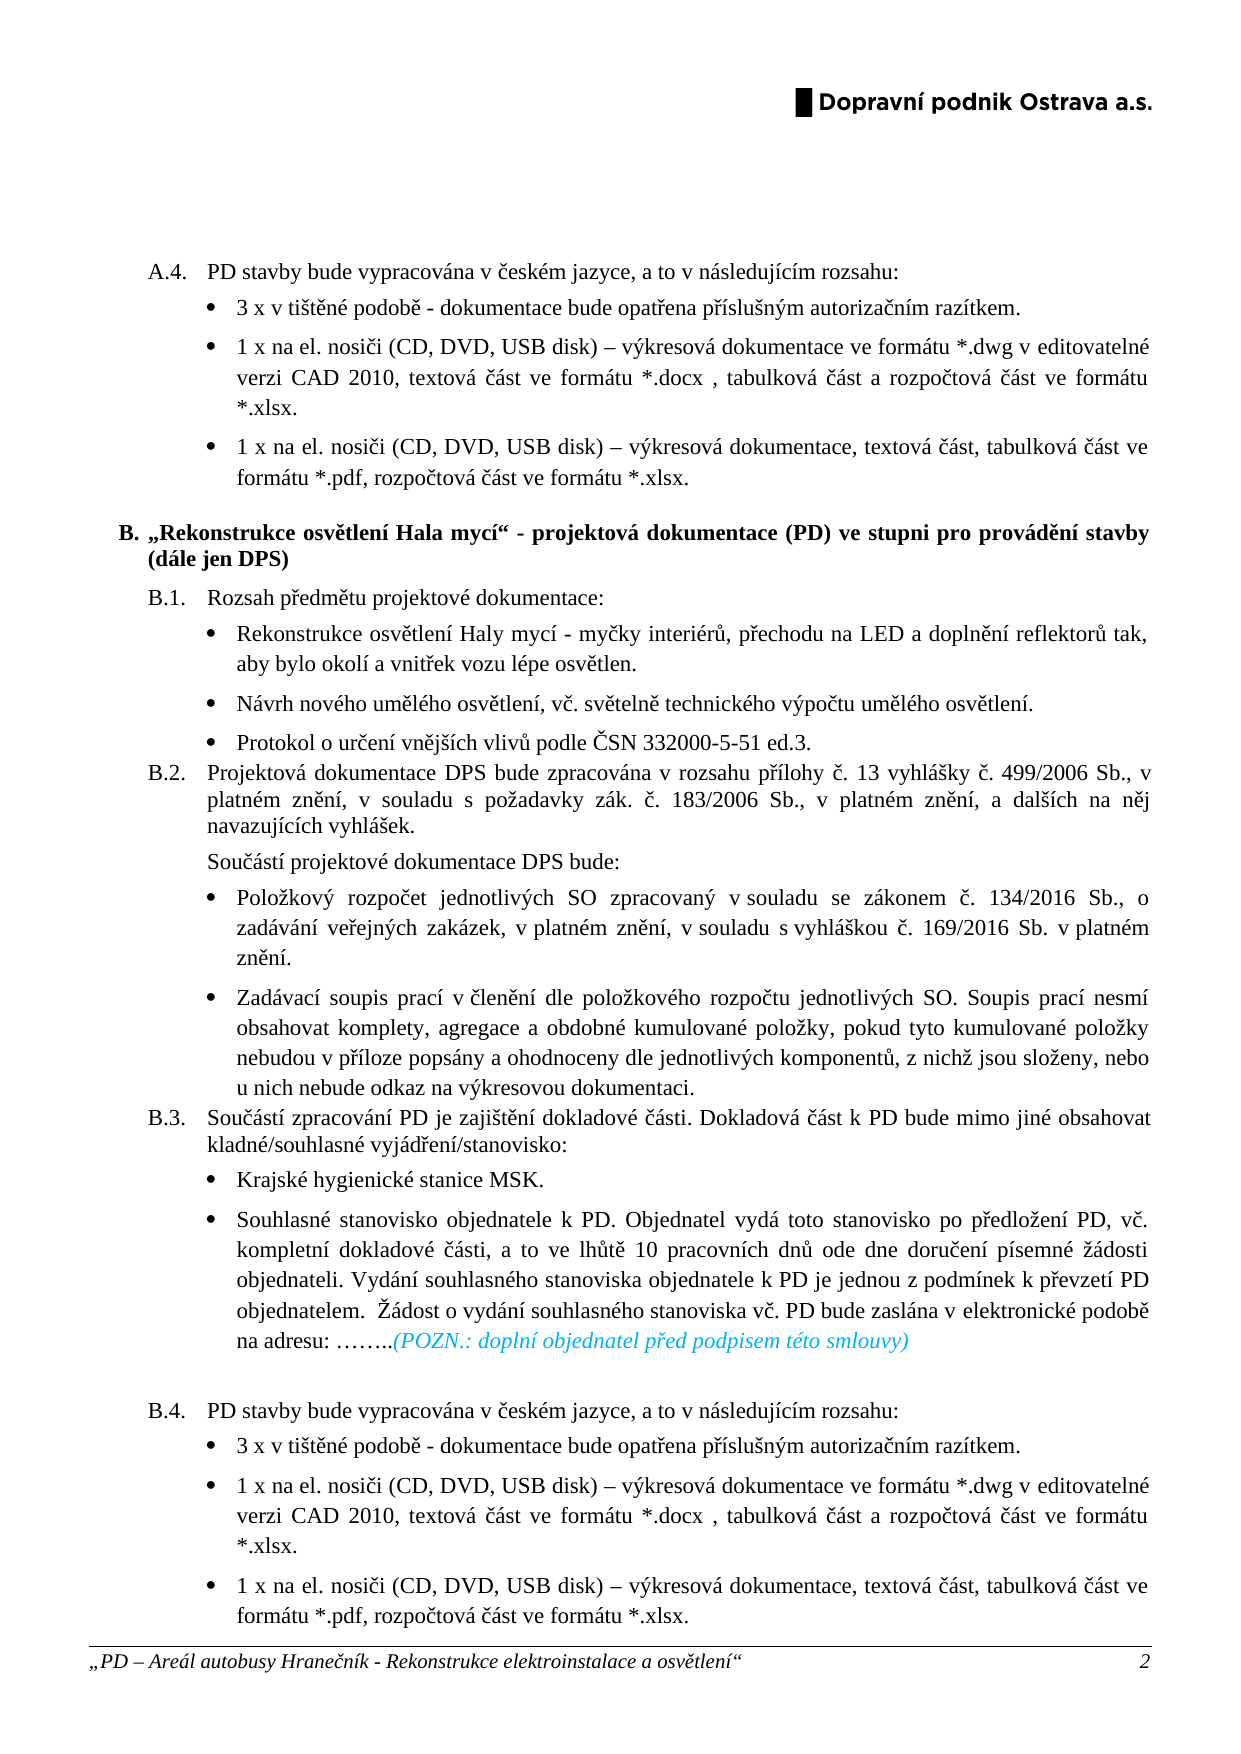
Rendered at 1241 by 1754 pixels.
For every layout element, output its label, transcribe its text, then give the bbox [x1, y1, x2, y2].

list PD stavby bude vypracována v českém jazyce, a to v následujícím rozsahu: [148, 1397, 1152, 1423]
list Krajské hygienické stanice MSK. [207, 1166, 1149, 1193]
list Součástí zpracování PD je zajištění dokladové části. Dokladová část k PD bude mimo jiné obsahovat kladné/souhlasné vyjádření/stanovisko: [148, 1104, 1152, 1157]
list Položkový rozpočet jednotlivých SO zpracovaný v souladu se zákonem č. 134/2016 Sb., o zadávání veřejných zakázek, v platném znění, v souladu s vyhláškou č. 169/2016 Sb. v platném znění. [207, 883, 1149, 970]
picture [795, 88, 1152, 117]
list 3 x v tištěné podobě - dokumentace bude opatřena příslušným autorizačním razítkem. [207, 294, 1149, 320]
list Rekonstrukce osvětlení Haly mycí - myčky interiérů, přechodu na LED a doplnění reflektorů tak, aby bylo okolí a vnitřek vozu lépe osvětlen. [207, 620, 1149, 676]
list 1 x na el. nosiči (CD, DVD, USB disk) – výkresová dokumentace ve formátu *.dwg v editovatelné verzi CAD 2010, textová část ve formátu *.docx , tabulková část a rozpočtová část ve formátu *.xlsx. [207, 1472, 1149, 1559]
list 1 x na el. nosiči (CD, DVD, USB disk) – výkresová dokumentace, textová část, tabulková část ve formátu *.pdf, rozpočtová část ve formátu *.xlsx. [207, 1572, 1149, 1628]
list 3 x v tištěné podobě - dokumentace bude opatřena příslušným autorizačním razítkem. [207, 1432, 1149, 1459]
list Zadávací soupis prací v členění dle položkového rozpočtu jednotlivých SO. Soupis prací nesmí obsahovat komplety, agregace a obdobné kumulované položky, pokud tyto kumulované položky nebudou v příloze popsány a ohodnoceny dle jednotlivých komponentů, z nichž jsou složeny, nebo u nich nebude odkaz na výkresovou dokumentaci. [207, 983, 1149, 1101]
list PD stavby bude vypracována v českém jazyce, a to v následujícím rozsahu: [148, 258, 1152, 284]
list 1 x na el. nosiči (CD, DVD, USB disk) – výkresová dokumentace, textová část, tabulková část ve formátu *.pdf, rozpočtová část ve formátu *.xlsx. [207, 433, 1149, 490]
list Souhlasné stanovisko objednatele k PD. Objednatel vydá toto stanovisko po předložení PD, vč. kompletní dokladové části, a to ve lhůtě 10 pracovních dnů ode dne doručení písemné žádosti objednateli. Vydání souhlasného stanoviska objednatele k PD je jednou z podmínek k převzetí PD objednatelem. Žádost o vydání souhlasného stanoviska vč. PD bude zaslána v elektronické podobě na adresu: ……..(POZN.: doplní objednatel před podpisem této smlouvy) [207, 1206, 1149, 1353]
list Rozsah předmětu projektové dokumentace: [148, 584, 1152, 610]
list Návrh nového umělého osvětlení, vč. světelně technického výpočtu umělého osvětlení. [207, 689, 1149, 716]
list Projektová dokumentace DPS bude zpracována v rozsahu přílohy č. 13 vyhlášky č. 499/2006 Sb., v platném znění, v souladu s požadavky zák. č. 183/2006 Sb., v platném znění, a dalších na něj navazujících vyhlášek. [148, 759, 1152, 838]
list 1 x na el. nosiči (CD, DVD, USB disk) – výkresová dokumentace ve formátu *.dwg v editovatelné verzi CAD 2010, textová část ve formátu *.docx , tabulková část a rozpočtová část ve formátu *.xlsx. [207, 333, 1149, 420]
text Součástí projektové dokumentace DPS bude: [207, 848, 1152, 874]
list „Rekonstrukce osvětlení Hala mycí“ - projektová dokumentace (PD) ve stupni pro provádění stavby (dále jen DPS) [118, 519, 1152, 572]
list Protokol o určení vnějších vlivů podle ČSN 332000-5-51 ed.3. [207, 729, 1149, 756]
